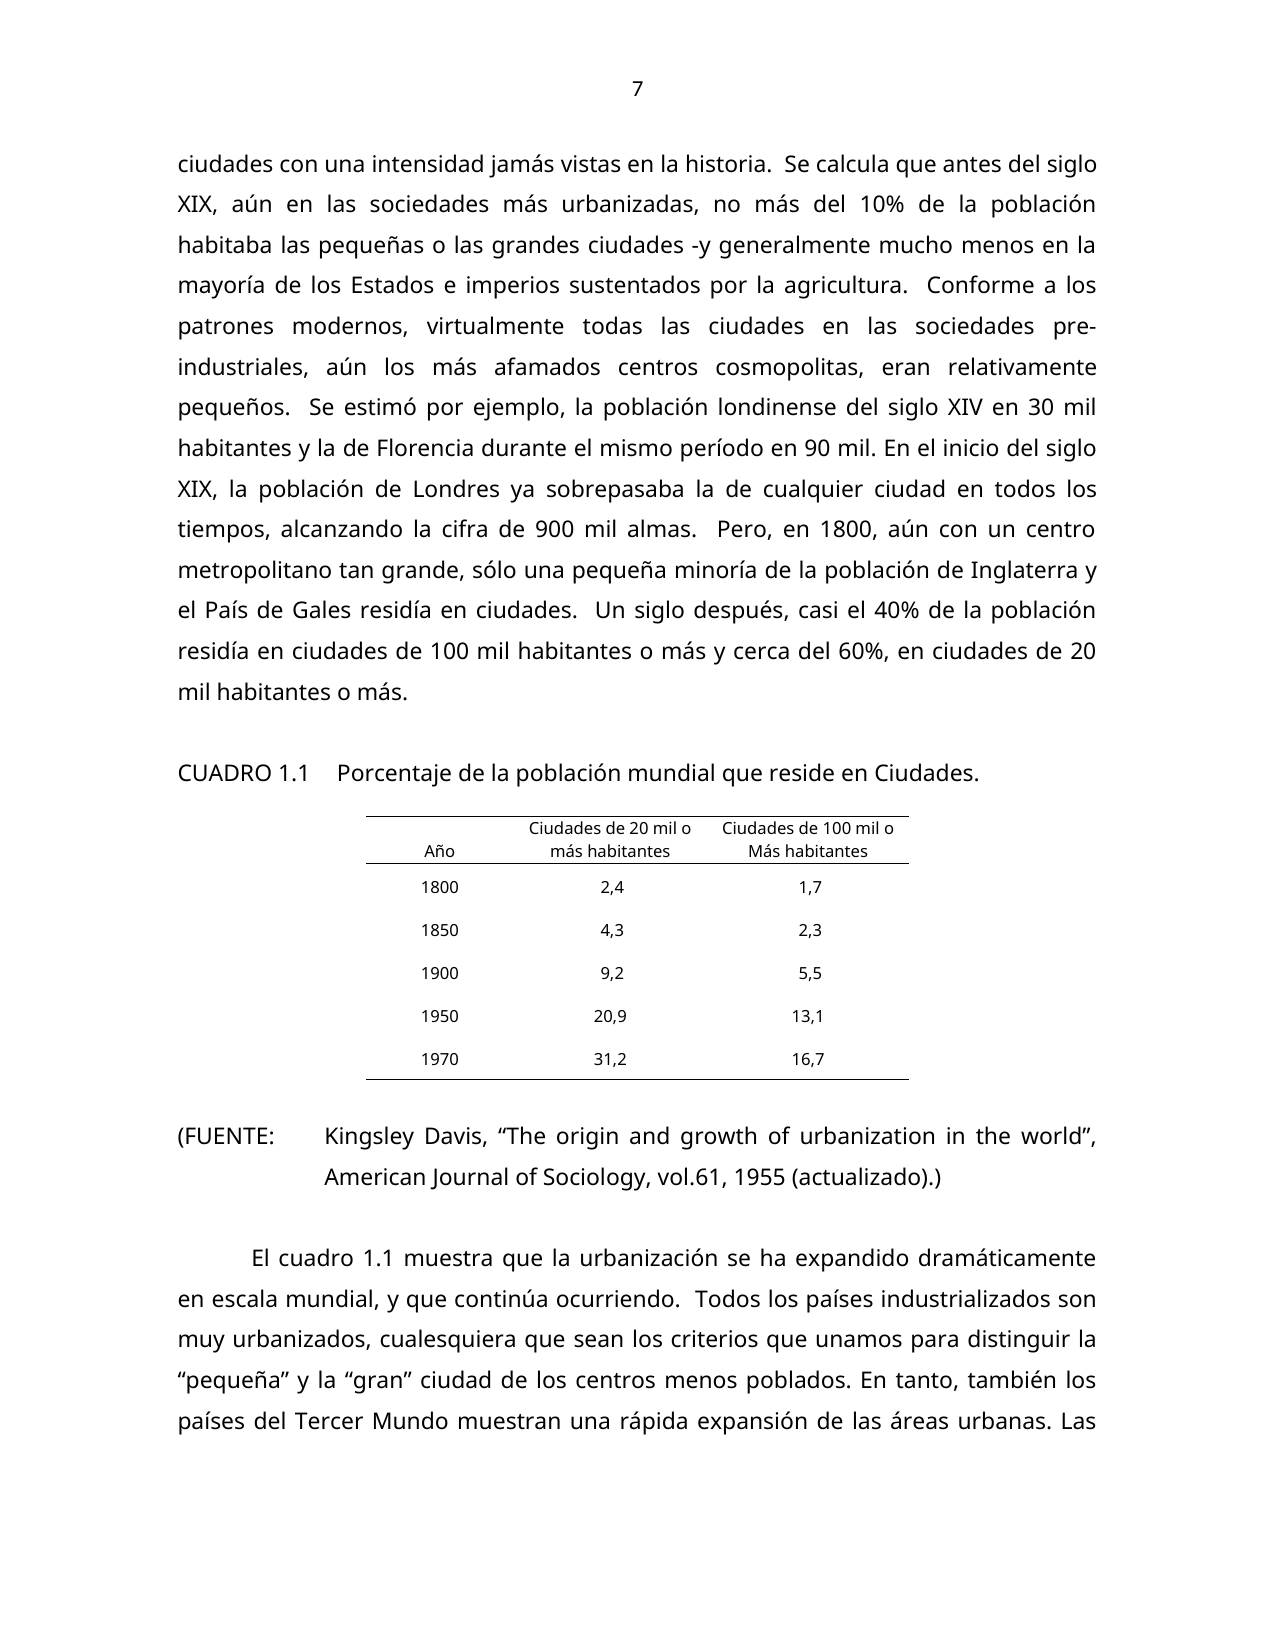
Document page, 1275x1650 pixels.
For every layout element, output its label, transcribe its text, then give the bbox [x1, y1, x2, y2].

table_cell 2,4 [513, 864, 707, 906]
text CUADRO 1.1 Porcentaje de la población mundial que reside en Ciudades. [177, 757, 1098, 788]
table_cell 13,1 [707, 993, 909, 1036]
table_cell 5,5 [707, 950, 909, 992]
table_cell 1900 [366, 950, 513, 992]
table_cell 2,3 [707, 906, 909, 949]
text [177, 148, 1098, 707]
table_header Ciudades de 100 mil o Más habitantes [707, 817, 909, 862]
text (FUENTE: Kingsley Davis, “The origin and growth of urbanization in the world”, American Journal of Sociology, vol.61, 1955 (actualizado).) [177, 1120, 1098, 1192]
table_cell 1850 [366, 906, 513, 949]
table_cell 16,7 [707, 1036, 909, 1078]
table_header Año [366, 817, 513, 862]
table_cell 1,7 [707, 864, 909, 906]
table_cell 1950 [366, 993, 513, 1036]
table_cell 20,9 [513, 993, 707, 1036]
table_cell 1970 [366, 1036, 513, 1078]
table_cell 9,2 [513, 950, 707, 992]
table_cell 4,3 [513, 906, 707, 949]
table_cell 1800 [366, 864, 513, 906]
table_cell 31,2 [513, 1036, 707, 1078]
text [177, 1242, 1098, 1436]
table_header Ciudades de 20 mil o más habitantes [513, 817, 707, 862]
